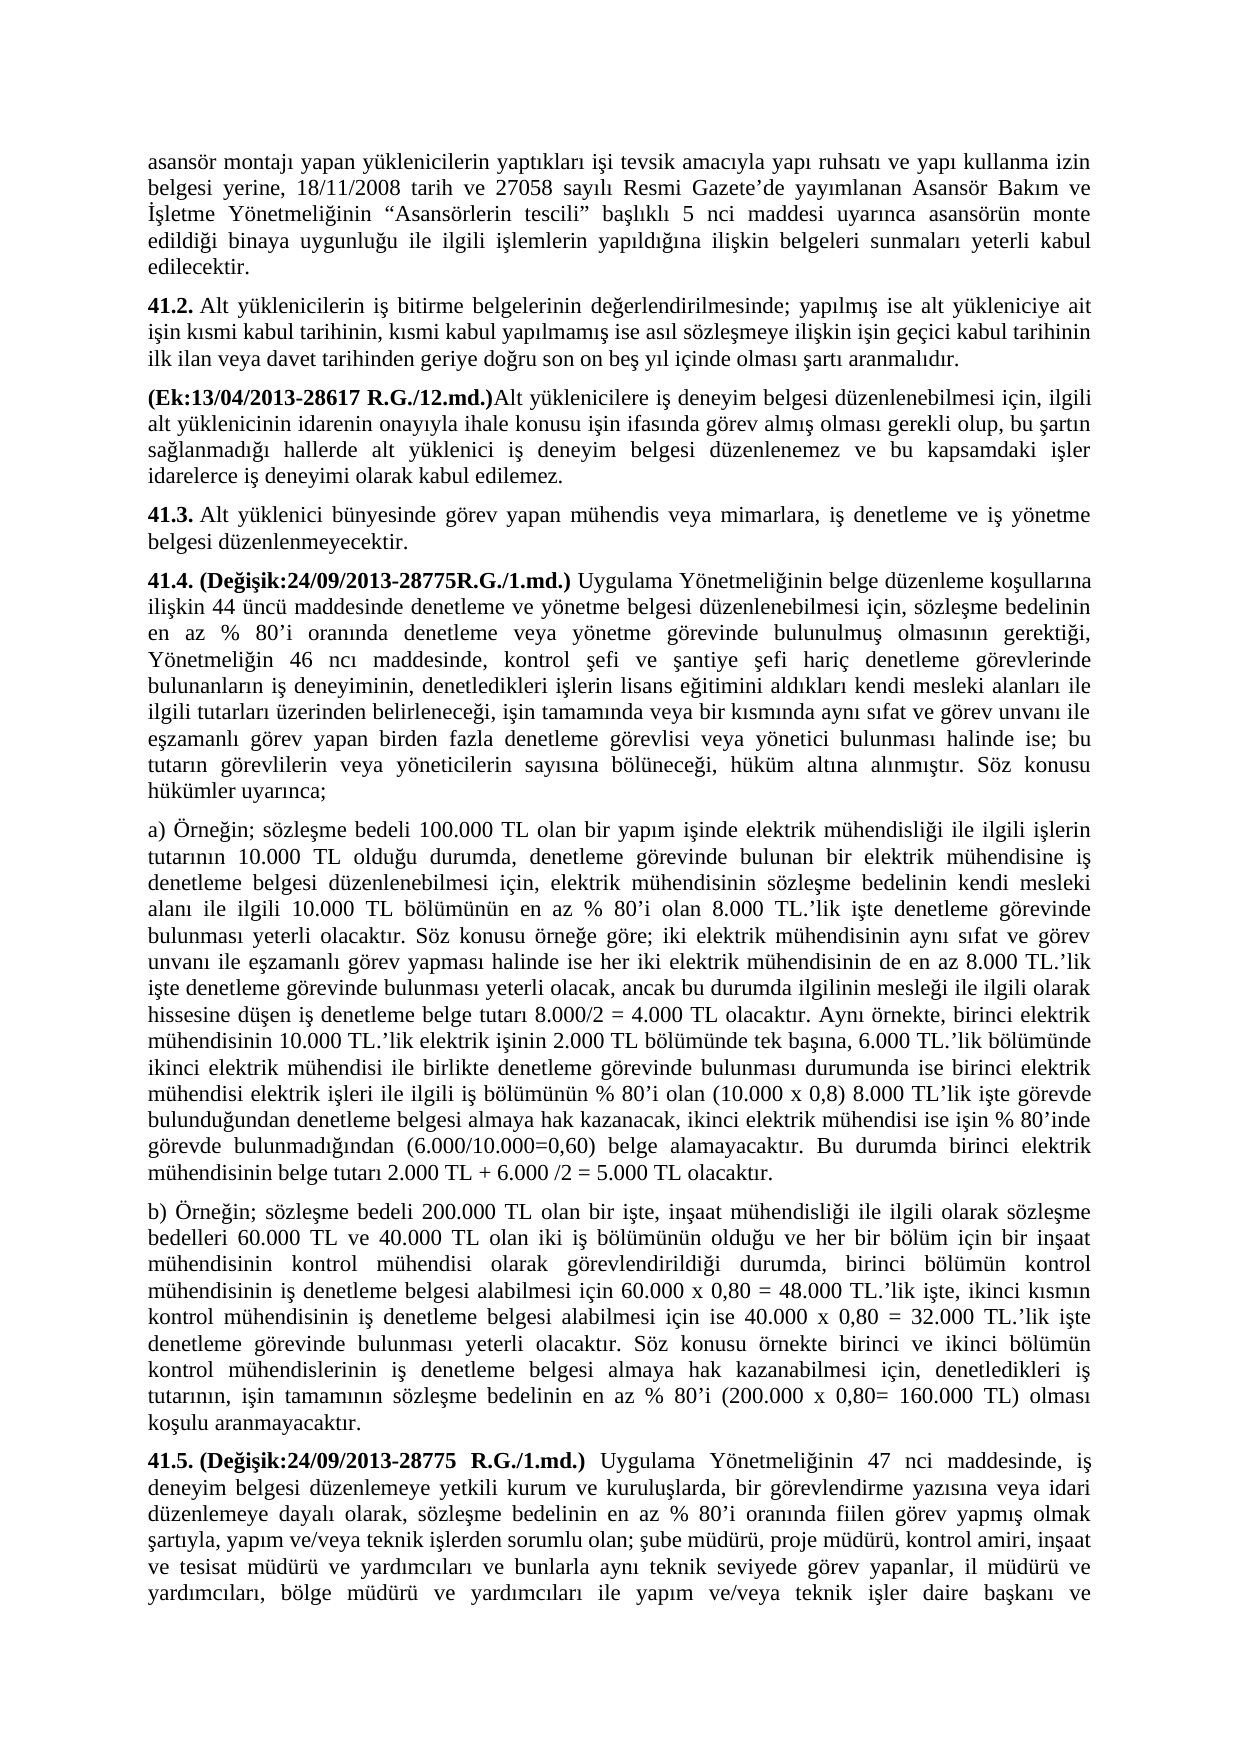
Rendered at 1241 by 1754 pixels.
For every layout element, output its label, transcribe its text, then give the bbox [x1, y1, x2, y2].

text (Ek:13/04/2013-28617 R.G./12.md.)Alt yüklenicilere iş deneyim belgesi düzenlenebilmesi için, ilgili alt yüklenicinin idarenin onayıyla ihale konusu işin ifasında görev almış olması gerekli olup, bu şartın sağlanmadığı hallerde alt yüklenici iş deneyim belgesi düzenlenemez ve bu kapsamdaki işler idarelerce iş deneyimi olarak kabul edilemez. [148, 383, 1092, 489]
text 41.4. (Değişik:24/09/2013-28775R.G./1.md.) Uygulama Yönetmeliğinin belge düzenleme koşullarına ilişkin 44 üncü maddesinde denetleme ve yönetme belgesi düzenlenebilmesi için, sözleşme bedelinin en az % 80’i oranında denetleme veya yönetme görevinde bulunulmuş olmasının gerektiği, Yönetmeliğin 46 ncı maddesinde, kontrol şefi ve şantiye şefi hariç denetleme görevlerinde bulunanların iş deneyiminin, denetledikleri işlerin lisans eğitimini aldıkları kendi mesleki alanları ile ilgili tutarları üzerinden belirleneceği, işin tamamında veya bir kısmında aynı sıfat ve görev unvanı ile eşzamanlı görev yapan birden fazla denetleme görevlisi veya yönetici bulunması halinde ise; bu tutarın görevlilerin veya yöneticilerin sayısına bölüneceği, hüküm altına alınmıştır. Söz konusu hükümler uyarınca; [148, 567, 1092, 804]
text a) Örneğin; sözleşme bedeli 100.000 TL olan bir yapım işinde elektrik mühendisliği ile ilgili işlerin tutarının 10.000 TL olduğu durumda, denetleme görevinde bulunan bir elektrik mühendisine iş denetleme belgesi düzenlenebilmesi için, elektrik mühendisinin sözleşme bedelinin kendi mesleki alanı ile ilgili 10.000 TL bölümünün en az % 80’i olan 8.000 TL.’lik işte denetleme görevinde bulunması yeterli olacaktır. Söz konusu örneğe göre; iki elektrik mühendisinin aynı sıfat ve görev unvanı ile eşzamanlı görev yapması halinde ise her iki elektrik mühendisinin de en az 8.000 TL.’lik işte denetleme görevinde bulunması yeterli olacak, ancak bu durumda ilgilinin mesleği ile ilgili olarak hissesine düşen iş denetleme belge tutarı 8.000/2 = 4.000 TL olacaktır. Aynı örnekte, birinci elektrik mühendisinin 10.000 TL.’lik elektrik işinin 2.000 TL bölümünde tek başına, 6.000 TL.’lik bölümünde ikinci elektrik mühendisi ile birlikte denetleme görevinde bulunması durumunda ise birinci elektrik mühendisi elektrik işleri ile ilgili iş bölümünün % 80’i olan (10.000 x 0,8) 8.000 TL’lik işte görevde bulunduğundan denetleme belgesi almaya hak kazanacak, ikinci elektrik mühendisi ise işin % 80’inde görevde bulunmadığından (6.000/10.000=0,60) belge alamayacaktır. Bu durumda birinci elektrik mühendisinin belge tutarı 2.000 TL + 6.000 /2 = 5.000 TL olacaktır. [148, 816, 1092, 1185]
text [148, 1447, 1092, 1606]
text b) Örneğin; sözleşme bedeli 200.000 TL olan bir işte, inşaat mühendisliği ile ilgili olarak sözleşme bedelleri 60.000 TL ve 40.000 TL olan iki iş bölümünün olduğu ve her bir bölüm için bir inşaat mühendisinin kontrol mühendisi olarak görevlendirildiği durumda, birinci bölümün kontrol mühendisinin iş denetleme belgesi alabilmesi için 60.000 x 0,80 = 48.000 TL.’lik işte, ikinci kısmın kontrol mühendisinin iş denetleme belgesi alabilmesi için ise 40.000 x 0,80 = 32.000 TL.’lik işte denetleme görevinde bulunması yeterli olacaktır. Söz konusu örnekte birinci ve ikinci bölümün kontrol mühendislerinin iş denetleme belgesi almaya hak kazanabilmesi için, denetledikleri iş tutarının, işin tamamının sözleşme bedelinin en az % 80’i (200.000 x 0,80= 160.000 TL) olması koşulu aranmayacaktır. [148, 1198, 1092, 1435]
text 41.2. Alt yüklenicilerin iş bitirme belgelerinin değerlendirilmesinde; yapılmış ise alt yükleniciye ait işin kısmi kabul tarihinin, kısmi kabul yapılmamış ise asıl sözleşmeye ilişkin işin geçici kabul tarihinin ilk ilan veya davet tarihinden geriye doğru son on beş yıl içinde olması şartı aranmalıdır. [148, 292, 1092, 371]
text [148, 148, 1092, 279]
text 41.3. Alt yüklenici bünyesinde görev yapan mühendis veya mimarlara, iş denetleme ve iş yönetme belgesi düzenlenmeyecektir. [148, 501, 1092, 554]
